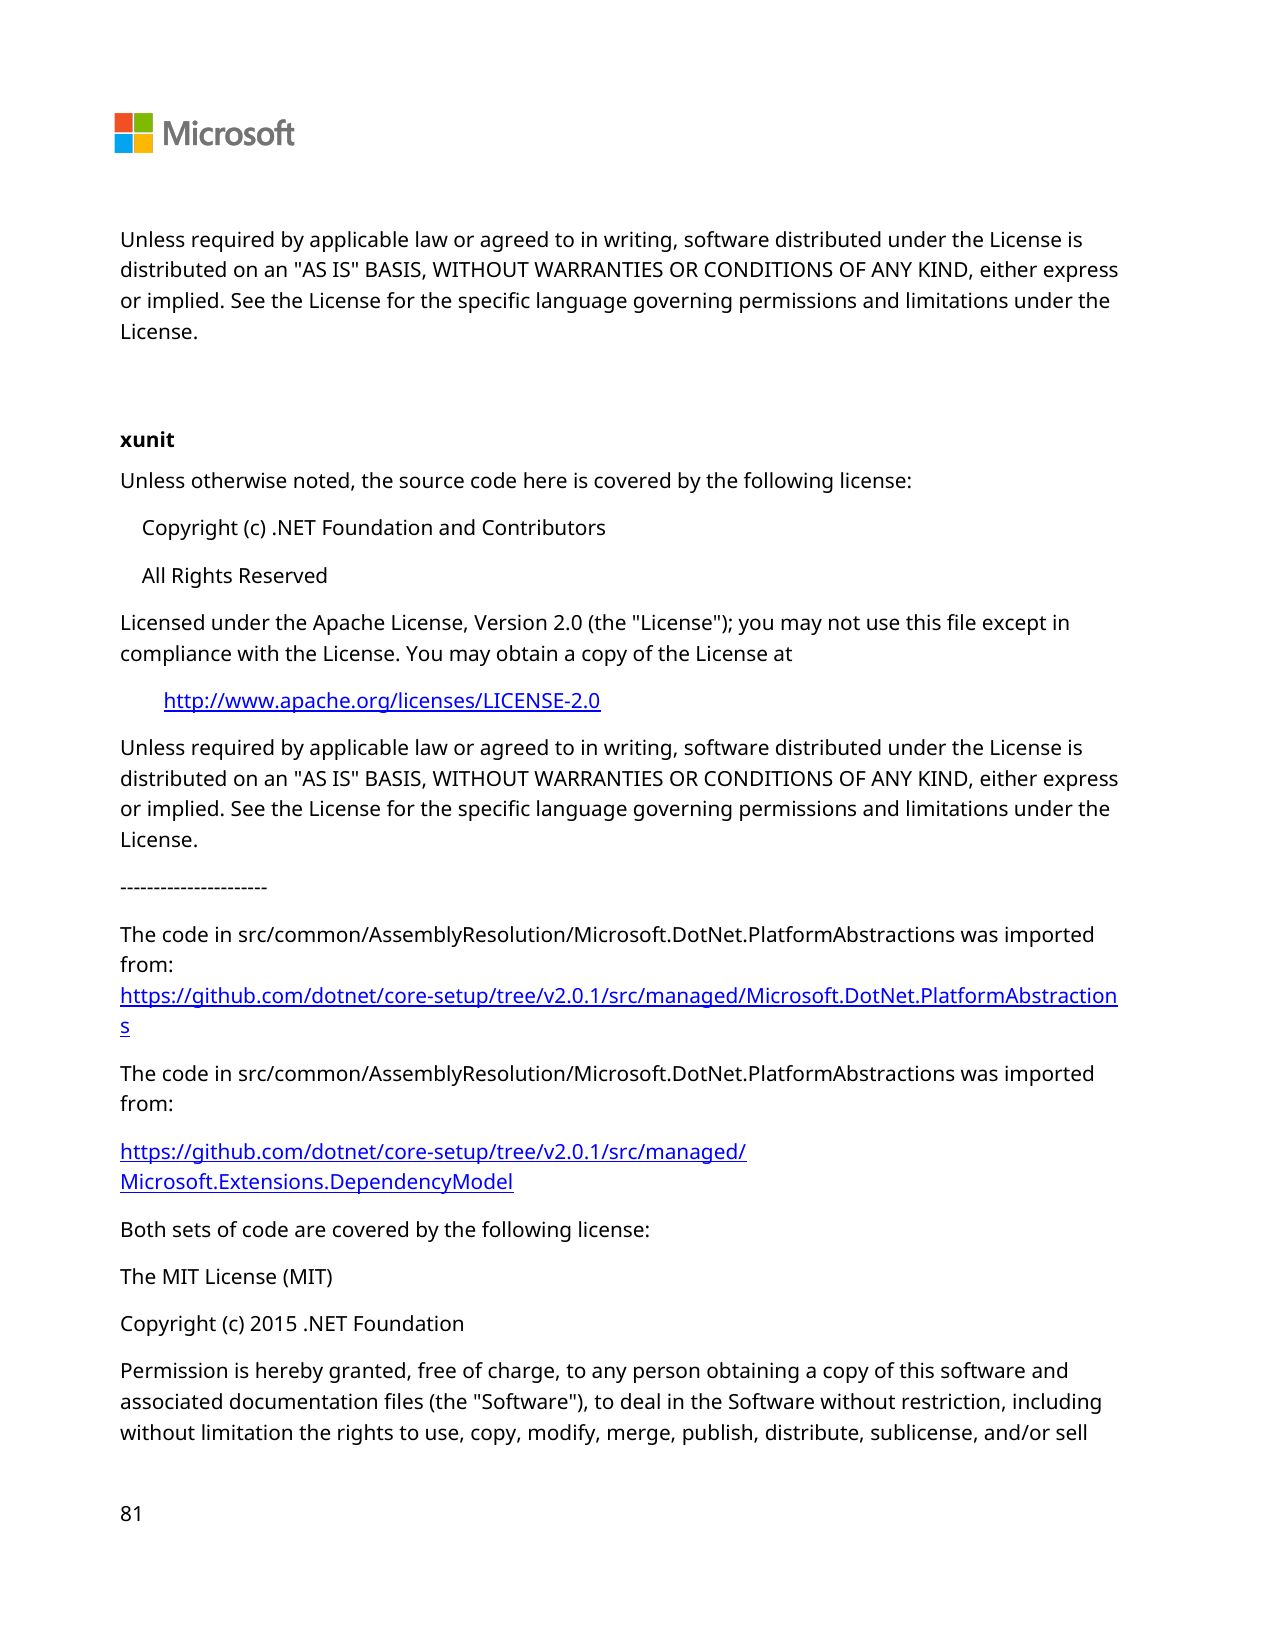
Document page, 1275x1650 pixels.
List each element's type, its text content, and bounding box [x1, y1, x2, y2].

text Licensed under the Apache License, Version 2.0 (the "License"); you may not use this file except in compliance with the License. You may obtain a copy of the License at [120, 608, 1125, 667]
text Unless required by applicable law or agreed to in writing, software distributed under the License is distributed on an "AS IS" BASIS, WITHOUT WARRANTIES OR CONDITIONS OF ANY KIND, either express or implied. See the License for the specific language governing permissions and limitations under the License. [120, 733, 1125, 854]
text Unless required by applicable law or agreed to in writing, software distributed under the License is distributed on an "AS IS" BASIS, WITHOUT WARRANTIES OR CONDITIONS OF ANY KIND, either express or implied. See the License for the specific language governing permissions and limitations under the License. [120, 225, 1125, 345]
text Both sets of code are covered by the following license: [120, 1215, 1125, 1243]
text The code in src/common/AssemblyResolution/Microsoft.DotNet.PlatformAbstractions was imported from: https://github.com/dotnet/core-setup/tree/v2.0.1/src/managed/Microsoft.DotNet.PlatformAbstractions [120, 920, 1125, 1040]
text Unless otherwise noted, the source code here is covered by the following license: [120, 466, 1125, 495]
text Copyright (c) 2015 .NET Foundation [120, 1309, 1125, 1338]
text Copyright (c) .NET Foundation and Contributors [120, 513, 1125, 542]
text ---------------------- [120, 872, 1125, 901]
text https://github.com/dotnet/core-setup/tree/v2.0.1/src/managed/Microsoft.Extensions.DependencyModel [120, 1137, 1125, 1196]
text The code in src/common/AssemblyResolution/Microsoft.DotNet.PlatformAbstractions was imported from: [120, 1059, 1125, 1118]
text The MIT License (MIT) [120, 1262, 1125, 1291]
text All Rights Reserved [120, 561, 1125, 589]
picture [114, 113, 295, 153]
subtitle xunit [120, 422, 1125, 454]
text http://www.apache.org/licenses/LICENSE-2.0 [120, 686, 1125, 714]
